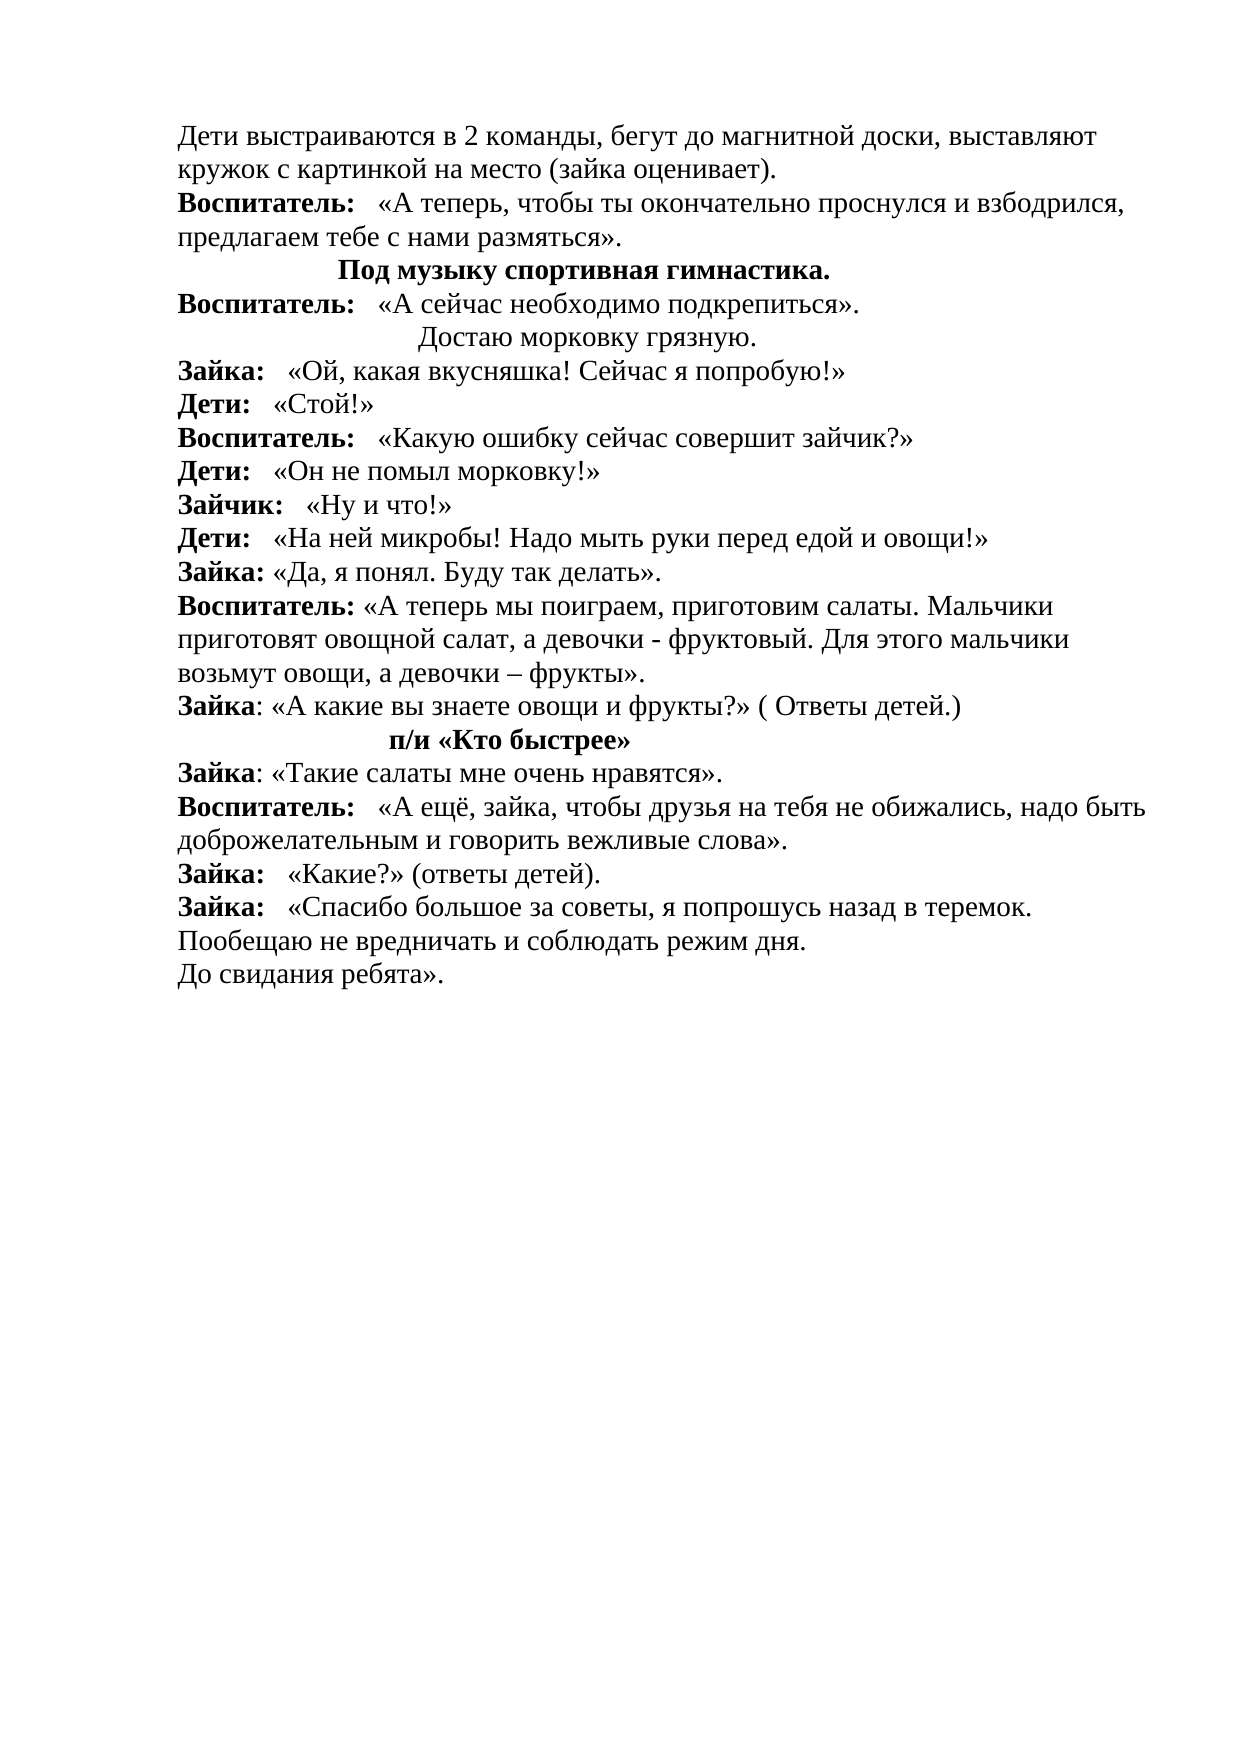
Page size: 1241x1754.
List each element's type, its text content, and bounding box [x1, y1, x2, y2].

text Пообещаю не вредничать и соблюдать режим дня. [177, 923, 1152, 957]
text Воспитатель: «А ещё, зайка, чтобы друзья на тебя не обижались, надо быть доброжелательным и говорить вежливые слова». [177, 789, 1152, 856]
text Дети: «Стой!» [177, 386, 1152, 420]
text Зайка: «Да, я понял. Буду так делать». [177, 554, 1152, 588]
text Воспитатель: «А теперь мы поиграем, приготовим салаты. Мальчики приготовят овощной салат, а девочки - фруктовый. Для этого мальчики возьмут овощи, а девочки – фрукты». [177, 588, 1152, 688]
text Дети выстраиваются в 2 команды, бегут до магнитной доски, выставляют кружок с картинкой на место (зайка оценивает). [177, 118, 1152, 185]
text Зайка: «Ой, какая вкусняшка! Сейчас я попробую!» [177, 353, 1152, 386]
text Под музыку спортивная гимнастика. [177, 252, 1152, 286]
text Воспитатель: «А сейчас необходимо подкрепиться». [177, 286, 1152, 319]
text Зайка: «Какие?» (ответы детей). [177, 856, 1152, 889]
text Зайка: «Такие салаты мне очень нравятся». [177, 755, 1152, 789]
text Зайчик: «Ну и что!» [177, 487, 1152, 521]
text Воспитатель: «А теперь, чтобы ты окончательно проснулся и взбодрился, предлагаем тебе с нами размяться». [177, 185, 1152, 252]
text Достаю морковку грязную. [177, 319, 1152, 353]
text Зайка: «А какие вы знаете овощи и фрукты?» ( Ответы детей.) [177, 688, 1152, 722]
text Дети: «Он не помыл морковку!» [177, 453, 1152, 487]
text Воспитатель: «Какую ошибку сейчас совершит зайчик?» [177, 420, 1152, 453]
text До свидания ребята». [177, 957, 1152, 990]
text Зайка: «Спасибо большое за советы, я попрошусь назад в теремок. [177, 889, 1152, 923]
text Дети: «На ней микробы! Надо мыть руки перед едой и овощи!» [177, 521, 1152, 554]
text п/и «Кто быстрее» [177, 722, 1152, 755]
